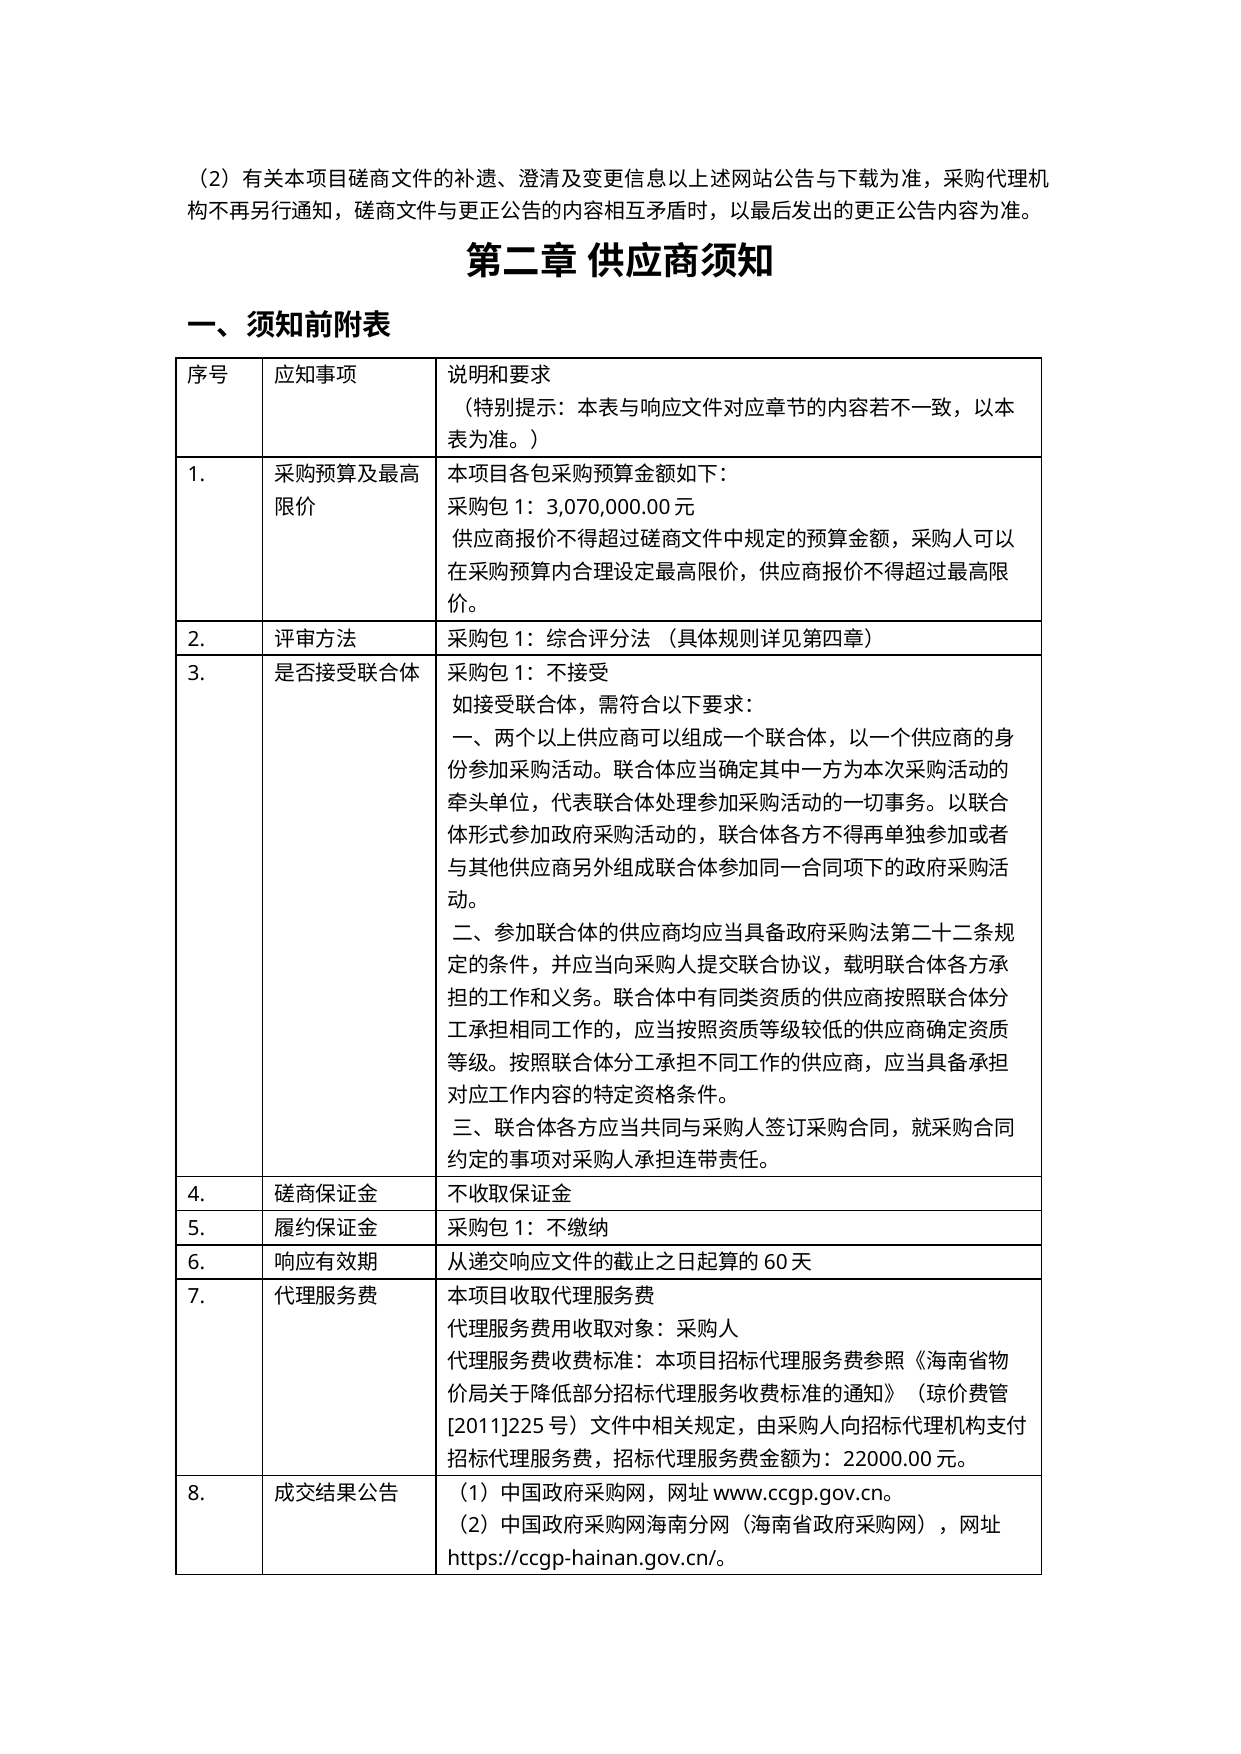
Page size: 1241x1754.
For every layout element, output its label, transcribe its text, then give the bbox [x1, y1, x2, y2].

table_cell 磋商保证金 [263, 1177, 435, 1210]
table_cell 本项目各包采购预算金额如下： 采购包1：3,070,000.00元 供应商报价不得超过磋商文件中规定的预算金额，采购人可以在采购预算内合理设定最高限价，供应商报价不得超过最高限价。 [437, 458, 1041, 620]
table_cell 3. [177, 656, 262, 1176]
table_cell 评审方法 [263, 622, 435, 654]
table_cell 6. [177, 1246, 262, 1278]
text 第二章 供应商须知 [187, 227, 1053, 292]
table_cell 不收取保证金 [437, 1177, 1041, 1210]
table_header 序号 [177, 359, 262, 456]
table_cell 采购包1：不缴纳 [437, 1211, 1041, 1244]
text 一、须知前附表 [187, 292, 1053, 357]
table_cell 采购包1：综合评分法 （具体规则详见第四章） [437, 622, 1041, 654]
table_cell 采购预算及最高限价 [263, 458, 435, 620]
table_cell 代理服务费 [263, 1280, 435, 1474]
table_header 应知事项 [263, 359, 435, 456]
table_cell 2. [177, 622, 262, 654]
table_cell 响应有效期 [263, 1246, 435, 1278]
table_cell 成交结果公告 [263, 1476, 435, 1573]
table_header 说明和要求 （特别提示：本表与响应文件对应章节的内容若不一致，以本表为准。） [437, 359, 1041, 456]
table_cell 1. [177, 458, 262, 620]
text （2）有关本项目磋商文件的补遗、澄清及变更信息以上述网站公告与下载为准，采购代理机构不再另行通知，磋商文件与更正公告的内容相互矛盾时，以最后发出的更正公告内容为准。 [187, 162, 1053, 227]
table_cell 7. [177, 1280, 262, 1474]
table_cell 5. [177, 1211, 262, 1244]
table_cell 4. [177, 1177, 262, 1210]
table_cell 采购包1：不接受 如接受联合体，需符合以下要求： 一、两个以上供应商可以组成一个联合体，以一个供应商的身份参加采购活动。联合体应当确定其中一方为本次采购活动的牵头单位，代表联合体处理参加采购活动的一切事务。以联合体形式参加政府采购活动的，联合体各方不得再单独参加或者与其他供应商另外组成联合体参加同一合同项下的政府采购活动。 二、参加联合体的供应商均应当具备政府采购法第二十二条规定的条件，并应当向采购人提交联合协议，载明联合体各方承担的工作和义务。联合体中有同类资质的供应商按照联合体分工承担相同工作的，应当按照资质等级较低的供应商确定资质等级。按照联合体分工承担不同工作的供应商，应当具备承担对应工作内容的特定资格条件。 三、联合体各方应当共同与采购人签订采购合同，就采购合同约定的事项对采购人承担连带责任。 [437, 656, 1041, 1176]
table_cell 是否接受联合体 [263, 656, 435, 1176]
table_cell 本项目收取代理服务费 代理服务费用收取对象：采购人 代理服务费收费标准：本项目招标代理服务费参照《海南省物价局关于降低部分招标代理服务收费标准的通知》（琼价费管[2011]225号）文件中相关规定，由采购人向招标代理机构支付招标代理服务费，招标代理服务费金额为：22000.00元。 [437, 1280, 1041, 1474]
table_cell 从递交响应文件的截止之日起算的60天 [437, 1246, 1041, 1278]
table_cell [437, 1476, 1041, 1573]
table_cell 履约保证金 [263, 1211, 435, 1244]
table_cell 8. [177, 1476, 262, 1573]
